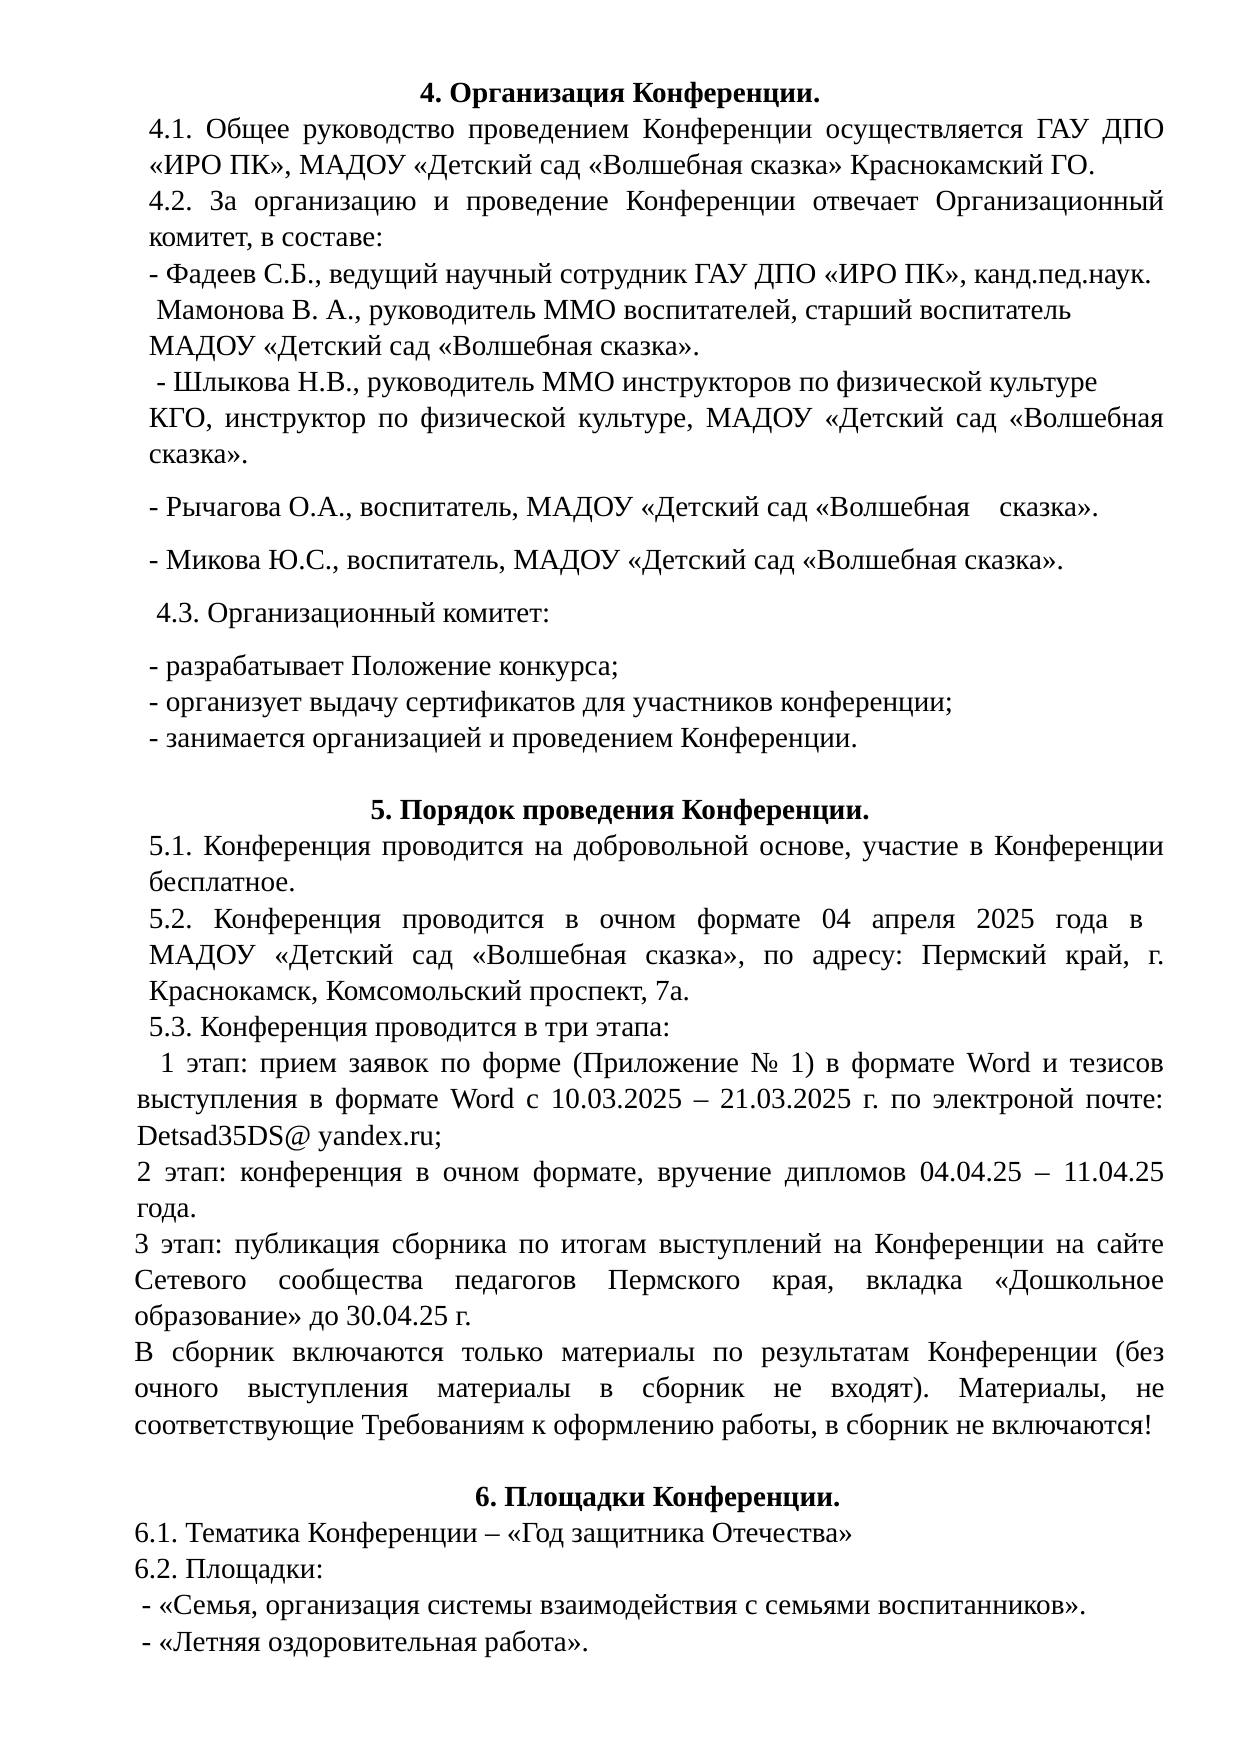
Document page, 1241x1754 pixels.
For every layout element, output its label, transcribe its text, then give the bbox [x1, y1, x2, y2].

list 5. Порядок проведения Конференции. [75, 792, 1165, 826]
list В сборник включаются только материалы по результатам Конференции (без очного выступления материалы в сборник не входят). Материалы, не соответствующие Требованиям к оформлению работы, в сборник не включаются! [134, 1334, 1165, 1440]
list КГО, инструктор по физической культуре, МАДОУ «Детский сад «Волшебная сказка». [149, 400, 1165, 470]
list 6. Площадки Конференции. [150, 1479, 1165, 1513]
list - занимается организацией и проведением Конференции. [75, 720, 1165, 753]
list 5.3. Конференция проводится в три этапа: [90, 1009, 1165, 1043]
list - «Семья, организация системы взаимодействия с семьями воспитанников». [134, 1587, 1165, 1621]
list - организует выдачу сертификатов для участников конференции; [75, 684, 1165, 717]
list 4. Организация Конференции. [75, 75, 1165, 108]
list - Фадеев С.Б., ведущий научный сотрудник ГАУ ДПО «ИРО ПК», канд.пед.наук. [75, 256, 1165, 289]
list - «Летняя оздоровительная работа». [134, 1624, 1165, 1657]
list 6.2. Площадки: [134, 1551, 1165, 1585]
list МАДОУ «Детский сад «Волшебная сказка». [75, 328, 1165, 362]
list - разрабатывает Положение конкурса; [75, 648, 1165, 681]
list 4.2. За организацию и проведение Конференции отвечает Организационный комитет, в составе: [149, 183, 1165, 253]
list 5.2. Конференция проводится в очном формате 04 апреля 2025 года в МАДОУ «Детский сад «Волшебная сказка», по адресу: Пермский край, г. Краснокамск, Комсомольский проспект, 7а. [149, 901, 1165, 1007]
list 1 этап: прием заявок по форме (Приложение № 1) в формате Word и тезисов выступления в формате Word с 10.03.2025 – 21.03.2025 г. по электроной почте: Detsad35DS@ yandex.ru; [137, 1045, 1165, 1151]
list 2 этап: конференция в очном формате, вручение дипломов 04.04.25 – 11.04.25 года. [137, 1154, 1165, 1223]
list 5.1. Конференция проводится на добровольной основе, участие в Конференции бесплатное. [149, 828, 1165, 898]
list - Микова Ю.С., воспитатель, МАДОУ «Детский сад «Волшебная сказка». [75, 542, 1165, 576]
text 4.3. Организационный комитет: [75, 595, 1165, 628]
list - Шлыкова Н.В., руководитель ММО инструкторов по физической культуре [75, 364, 1165, 398]
list 4.1. Общее руководство проведением Конференции осуществляется ГАУ ДПО «ИРО ПК», МАДОУ «Детский сад «Волшебная сказка» Краснокамский ГО. [149, 111, 1165, 181]
list Мамонова В. А., руководитель ММО воспитателей, старший воспитатель [75, 292, 1165, 325]
list 6.1. Тематика Конференции – «Год защитника Отечества» [134, 1515, 1165, 1549]
list 3 этап: публикация сборника по итогам выступлений на Конференции на сайте Сетевого сообщества педагогов Пермского края, вкладка «Дошкольное образование» до 30.04.25 г. [134, 1226, 1165, 1332]
text - Рычагова О.А., воспитатель, МАДОУ «Детский сад «Волшебная сказка». [75, 489, 1165, 523]
